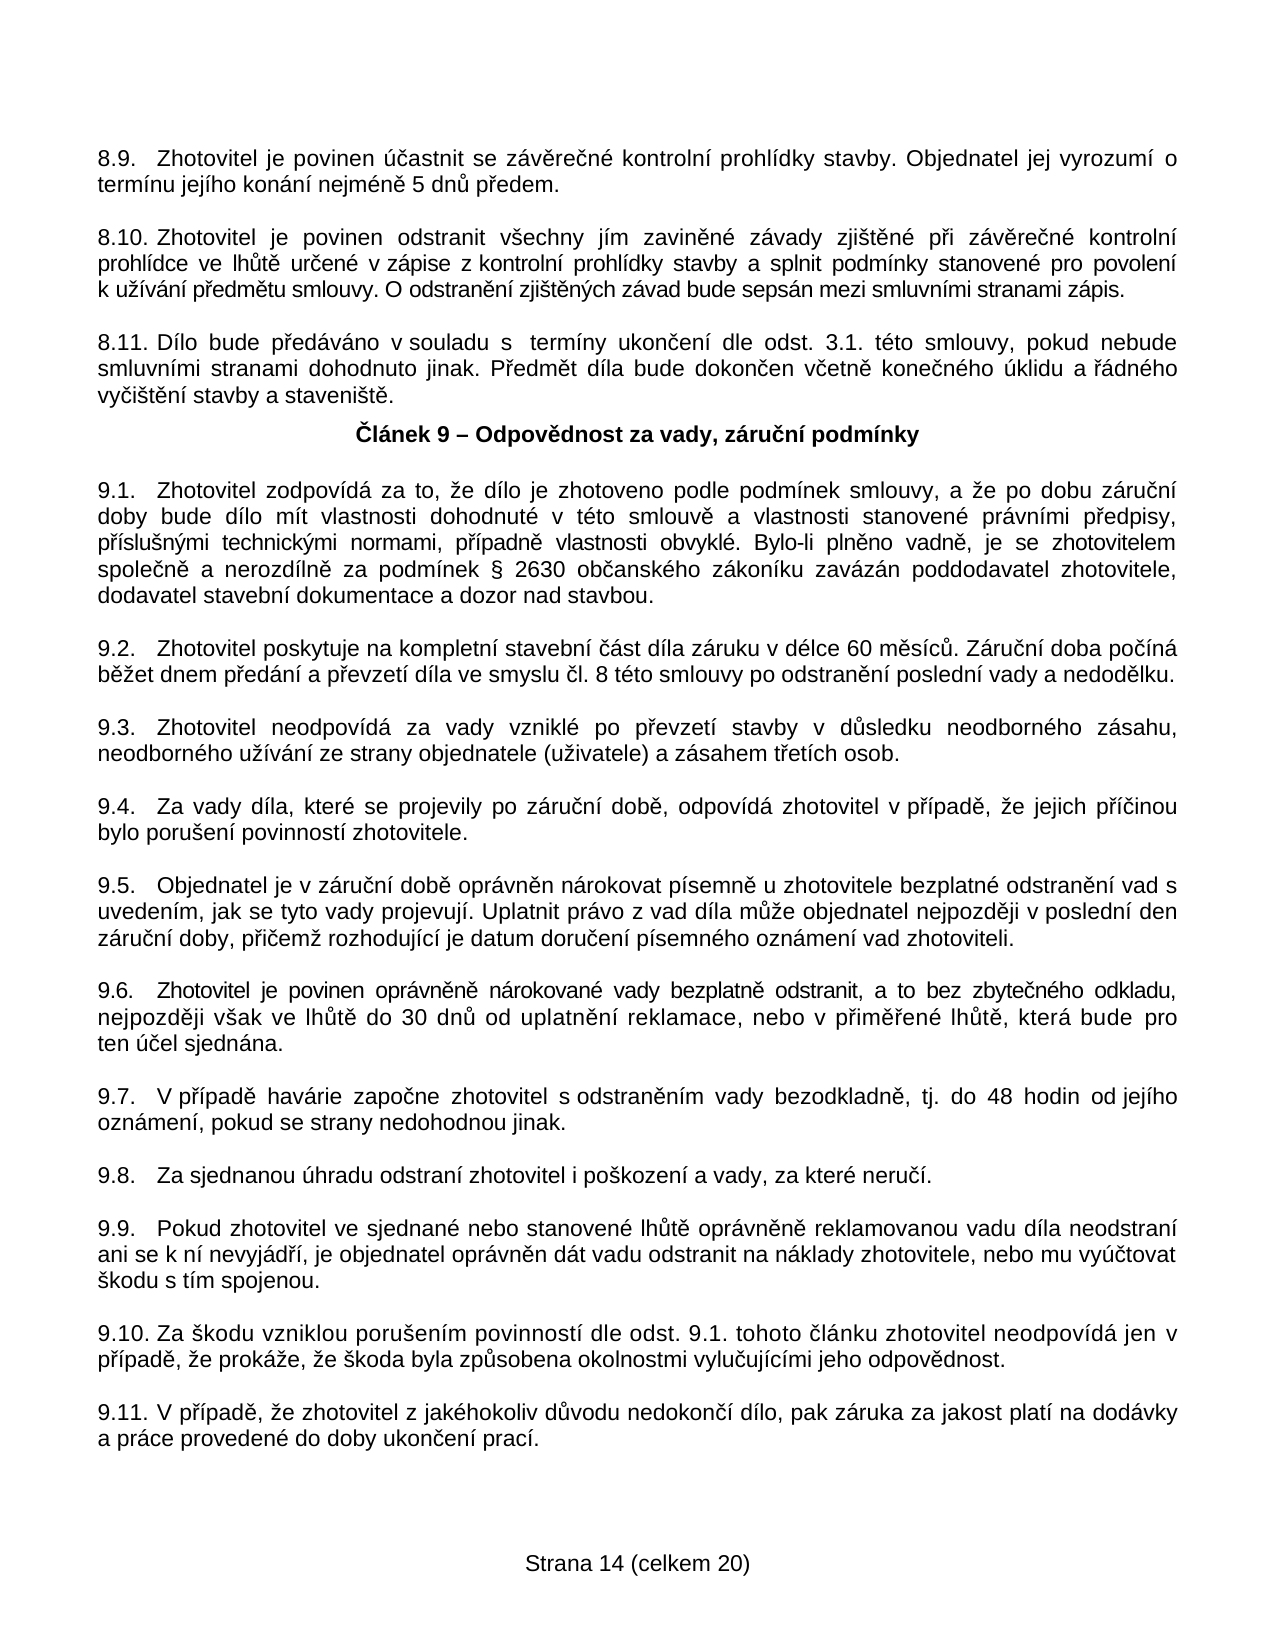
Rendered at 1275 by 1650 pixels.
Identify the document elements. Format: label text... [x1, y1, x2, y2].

list Zhotovitel je povinen oprávněně nárokované vady bezplatně odstranit, a to bez zbytečného odkladu, nejpozději však ve lhůtě do 30 dnů od uplatnění reklamace, nebo v přiměřené lhůtě, která bude pro ten účel sjednána. [97, 977, 1177, 1056]
list Dílo bude předáváno v souladu s termíny ukončení dle odst. 3.1. této smlouvy, pokud nebude smluvními stranami dohodnuto jinak. Předmět díla bude dokončen včetně konečného úklidu a řádného vyčištění stavby a staveniště. [97, 329, 1177, 408]
text Článek 9 – Odpovědnost za vady, záruční podmínky [97, 421, 1177, 447]
list Za škodu vzniklou porušením povinností dle odst. 9.1. tohoto článku zhotovitel neodpovídá jen v případě, že prokáže, že škoda byla způsobena okolnostmi vylučujícími jeho odpovědnost. [97, 1320, 1177, 1373]
list Objednatel je v záruční době oprávněn nárokovat písemně u zhotovitele bezplatné odstranění vad s uvedením, jak se tyto vady projevují. Uplatnit právo z vad díla může objednatel nejpozději v poslední den záruční doby, přičemž rozhodující je datum doručení písemného oznámení vad zhotoviteli. [97, 872, 1177, 951]
list Zhotovitel poskytuje na kompletní stavební část díla záruku v délce 60 měsíců. Záruční doba počíná běžet dnem předání a převzetí díla ve smyslu čl. 8 této smlouvy po odstranění poslední vady a nedodělku. [97, 635, 1177, 687]
list Pokud zhotovitel ve sjednané nebo stanovené lhůtě oprávněně reklamovanou vadu díla neodstraní ani se k ní nevyjádří, je objednatel oprávněn dát vadu odstranit na náklady zhotovitele, nebo mu vyúčtovat škodu s tím spojenou. [97, 1214, 1177, 1294]
list Zhotovitel je povinen odstranit všechny jím zaviněné závady zjištěné při závěrečné kontrolní prohlídce ve lhůtě určené v zápise z kontrolní prohlídky stavby a splnit podmínky stanovené pro povolení k užívání předmětu smlouvy. O odstranění zjištěných závad bude sepsán mezi smluvními stranami zápis. [97, 223, 1177, 303]
list V případě, že zhotovitel z jakéhokoliv důvodu nedokončí dílo, pak záruka za jakost platí na dodávky a práce provedené do doby ukončení prací. [97, 1399, 1177, 1452]
list Za vady díla, které se projevily po záruční době, odpovídá zhotovitel v případě, že jejich příčinou bylo porušení povinností zhotovitele. [97, 793, 1177, 846]
list V případě havárie započne zhotovitel s odstraněním vady bezodkladně, tj. do 48 hodin od jejího oznámení, pokud se strany nedohodnou jinak. [97, 1083, 1177, 1136]
list Zhotovitel zodpovídá za to, že dílo je zhotoveno podle podmínek smlouvy, a že po dobu záruční doby bude dílo mít vlastnosti dohodnuté v této smlouvě a vlastnosti stanovené právními předpisy, příslušnými technickými normami, případně vlastnosti obvyklé. Bylo-li plněno vadně, je se zhotovitelem společně a nerozdílně za podmínek § 2630 občanského zákoníku zavázán poddodavatel zhotovitele, dodavatel stavební dokumentace a dozor nad stavbou. [97, 477, 1177, 608]
list Zhotovitel je povinen účastnit se závěrečné kontrolní prohlídky stavby. Objednatel jej vyrozumí o termínu jejího konání nejméně 5 dnů předem. [97, 144, 1177, 197]
list Zhotovitel neodpovídá za vady vzniklé po převzetí stavby v důsledku neodborného zásahu, neodborného užívání ze strany objednatele (uživatele) a zásahem třetích osob. [97, 714, 1177, 767]
list Za sjednanou úhradu odstraní zhotovitel i poškození a vady, za které neručí. [97, 1162, 1177, 1188]
